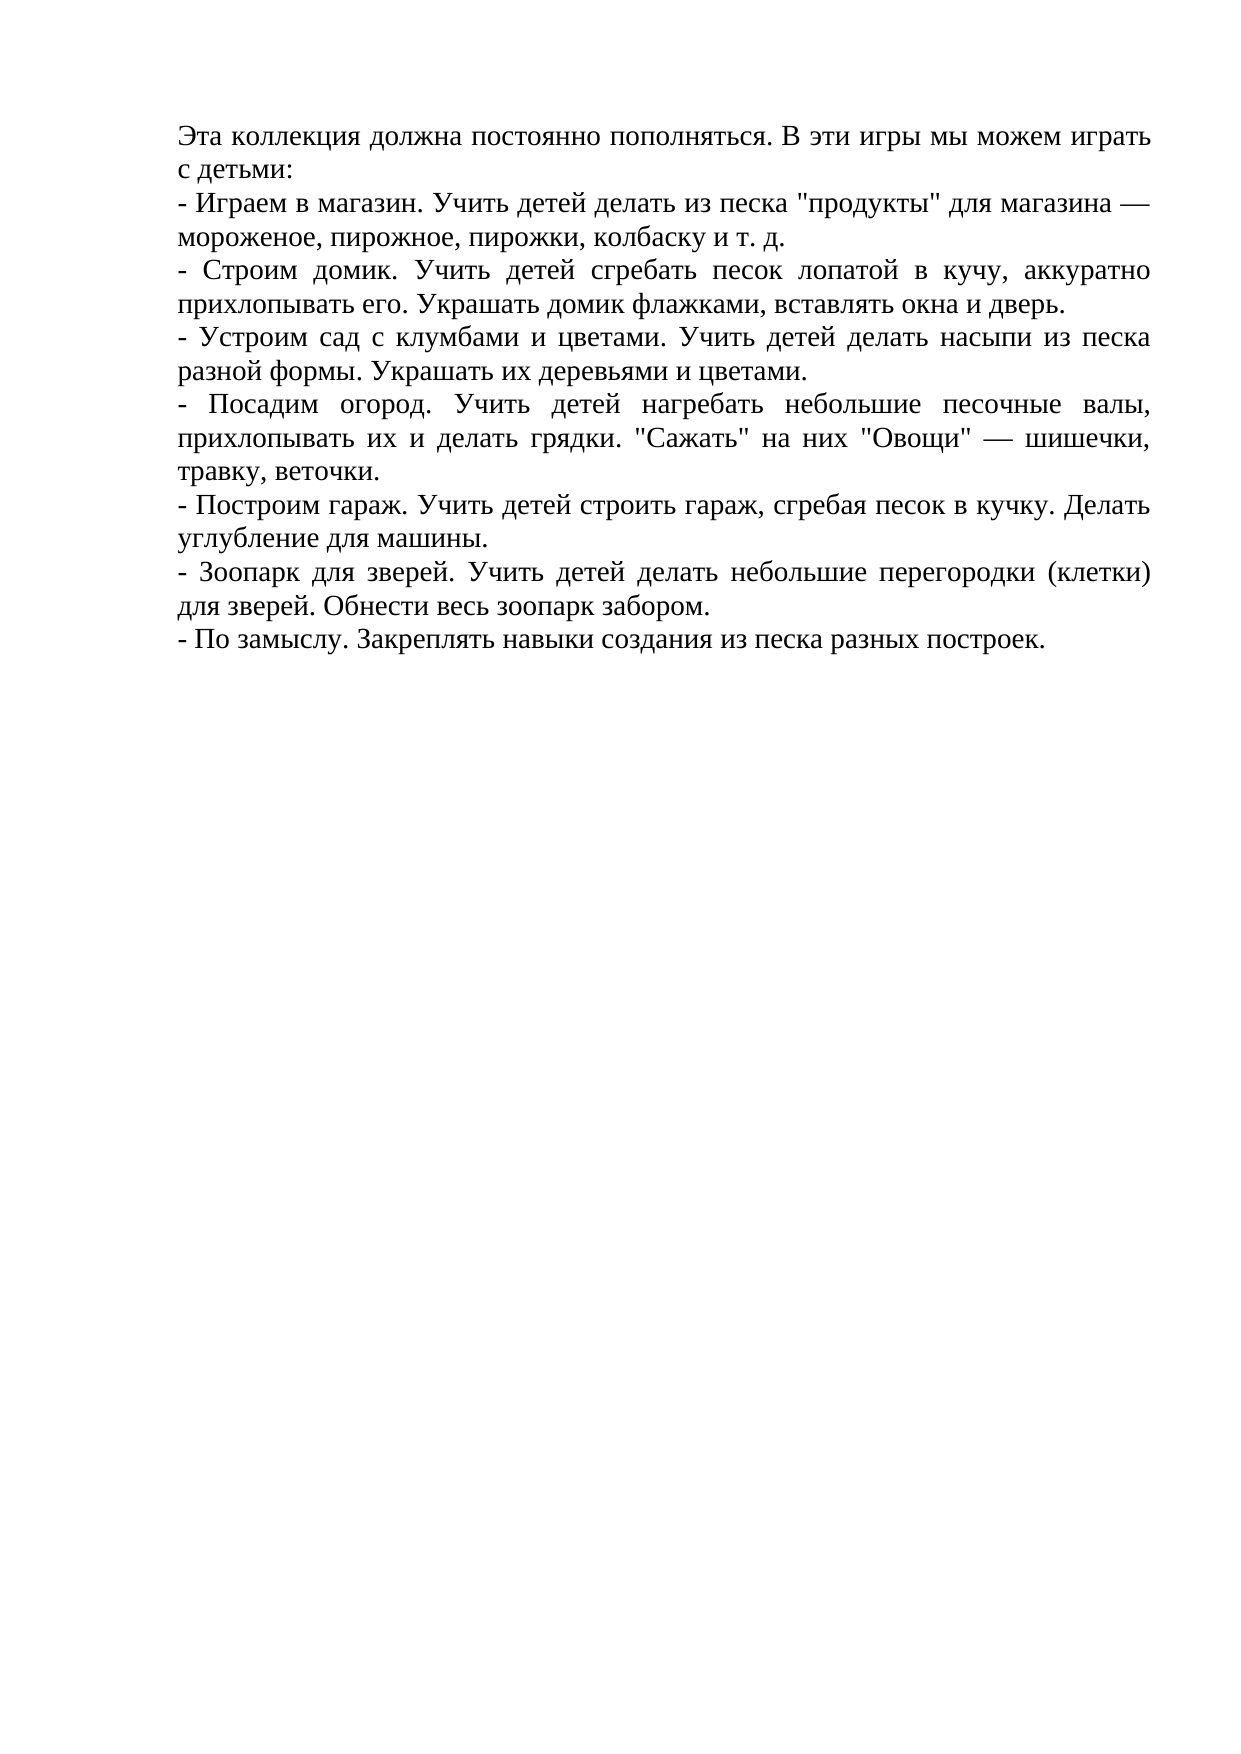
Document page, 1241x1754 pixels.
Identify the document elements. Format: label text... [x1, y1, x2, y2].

text - Играем в магазин. Учить детей делать из песка "продукты" для магазина — мороженое, пирожное, пирожки, колбаску и т. д. [177, 185, 1152, 252]
text - Построим гараж. Учить детей строить гараж, сгребая песок в кучку. Делать углубление для машины. [177, 487, 1152, 554]
text - По замыслу. Закреплять навыки создания из песка разных построек. [177, 621, 1152, 655]
text - Зоопарк для зверей. Учить детей делать небольшие перегородки (клетки) для зверей. Обнести весь зоопарк забором. [177, 554, 1152, 621]
text Эта коллекция должна постоянно пополняться. В эти игры мы можем играть с детьми: [177, 118, 1152, 185]
text - Строим домик. Учить детей сгребать песок лопатой в кучу, аккуратно прихлопывать его. Украшать домик флажками, вставлять окна и дверь. [177, 252, 1152, 319]
text - Устроим сад с клумбами и цветами. Учить детей делать насыпи из песка разной формы. Украшать их деревьями и цветами. [177, 319, 1152, 386]
text - Посадим огород. Учить детей нагребать небольшие песочные валы, прихлопывать их и делать грядки. "Сажать" на них "Овощи" — шишечки, травку, веточки. [177, 386, 1152, 487]
